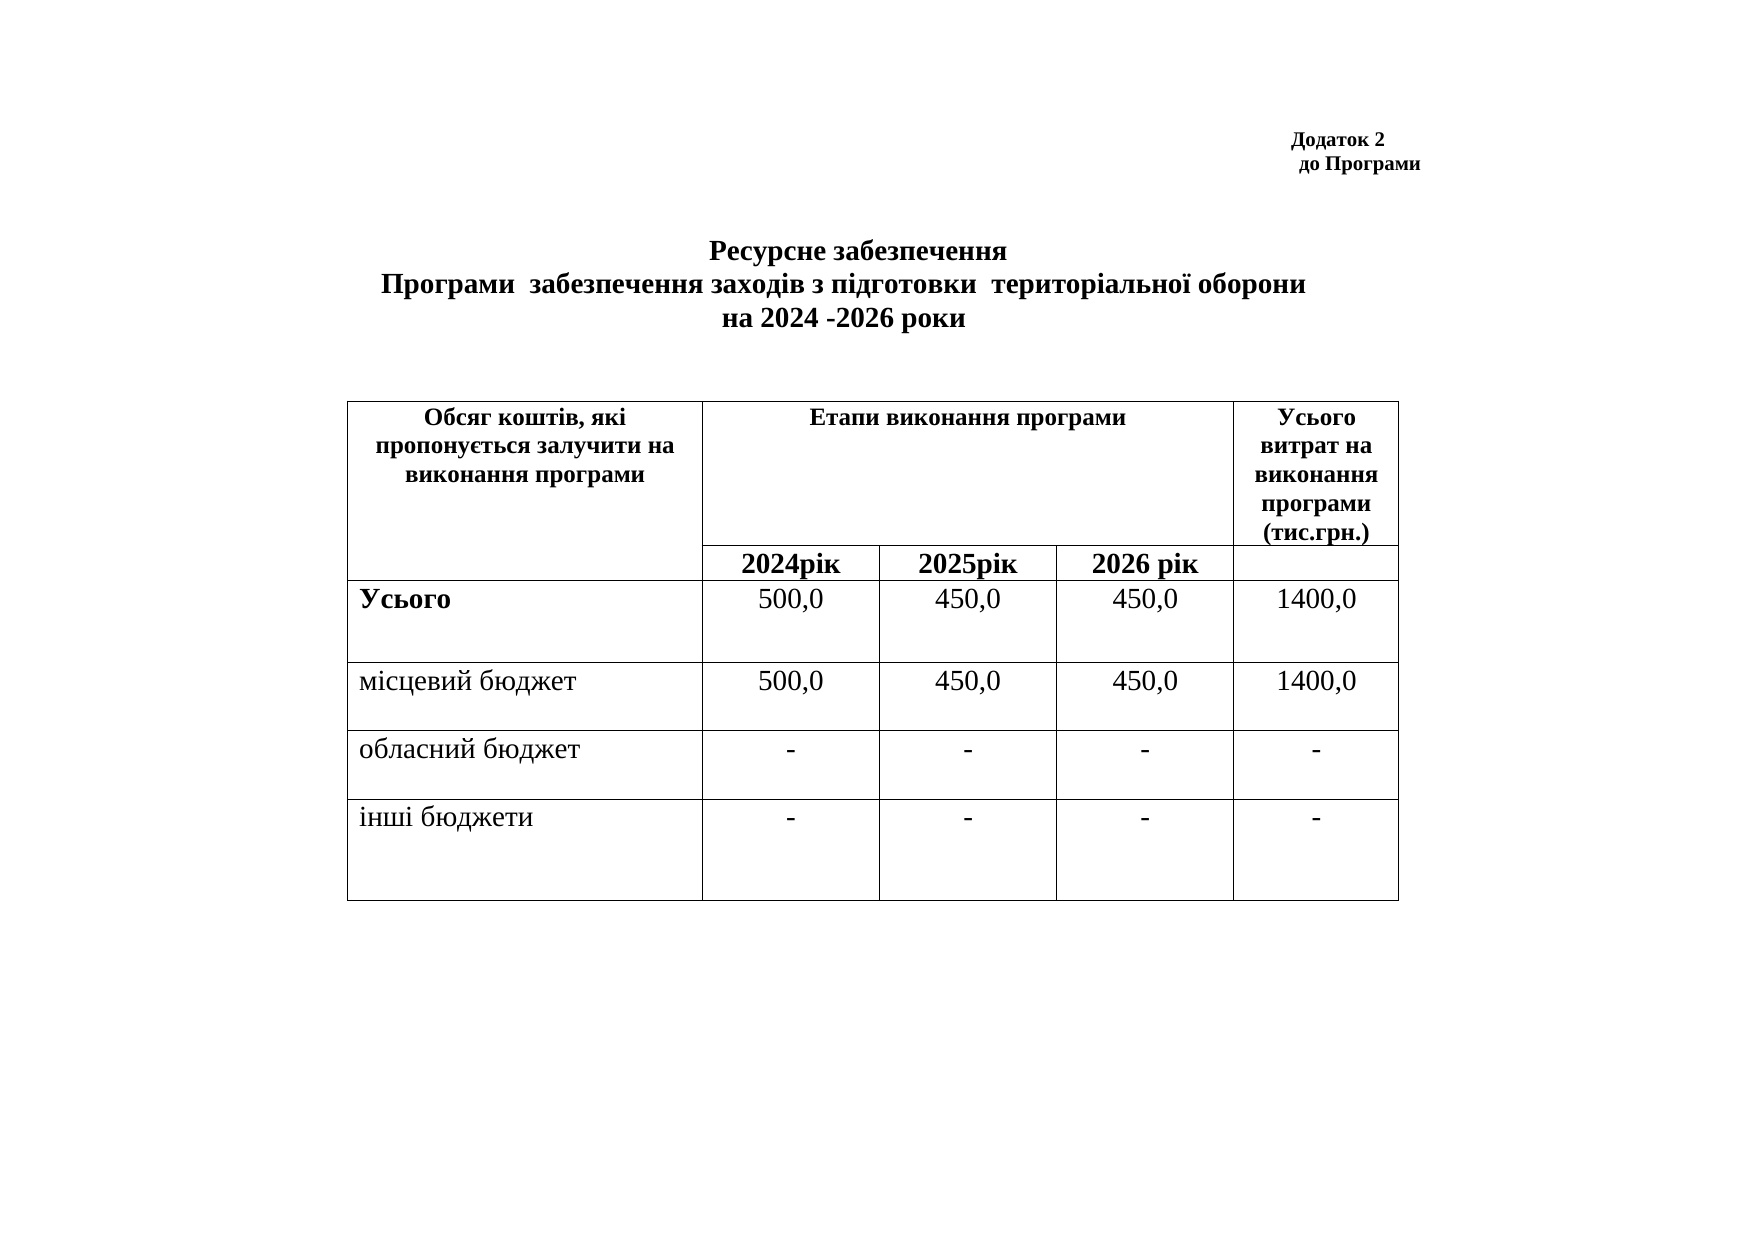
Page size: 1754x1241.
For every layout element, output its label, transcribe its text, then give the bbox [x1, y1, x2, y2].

table_cell Усього [348, 581, 702, 662]
text на 2024 -2026 роки [37, 300, 1650, 333]
table_cell 450,0 [880, 663, 1056, 730]
table_cell 1400,0 [1234, 663, 1398, 730]
table_cell 2024рік [703, 546, 879, 580]
table_cell - [1057, 731, 1233, 798]
table_cell обласний бюджет [348, 731, 702, 798]
table_header Усього витрат на виконання програми (тис.грн.) [1234, 402, 1398, 545]
table_cell - [880, 731, 1056, 798]
table_cell місцевий бюджет [348, 663, 702, 730]
table_header Обсяг коштів, які пропонується залучити на виконання програми [348, 402, 702, 580]
table_cell - [1234, 731, 1398, 798]
table_cell - [1057, 800, 1233, 900]
text Програми забезпечення заходів з підготовки територіальної оборони [37, 266, 1650, 300]
table_cell 450,0 [880, 581, 1056, 662]
table_cell - [880, 800, 1056, 900]
table_cell 2026 рік [1057, 546, 1233, 580]
table_cell 500,0 [703, 581, 879, 662]
table_cell [1234, 546, 1398, 580]
table_cell - [1234, 800, 1398, 900]
table_cell - [703, 800, 879, 900]
text Ресурсне забезпечення [37, 233, 1679, 266]
text до Програми [37, 151, 1650, 175]
table_header Етапи виконання програми [703, 402, 1233, 545]
table_cell 2025рік [880, 546, 1056, 580]
table_cell інші бюджети [348, 800, 702, 900]
table_cell 450,0 [1057, 581, 1233, 662]
table_cell - [703, 731, 879, 798]
text Додаток 2 [37, 127, 1679, 151]
table_cell 450,0 [1057, 663, 1233, 730]
table_cell 1400,0 [1234, 581, 1398, 662]
table_cell 500,0 [703, 663, 879, 730]
